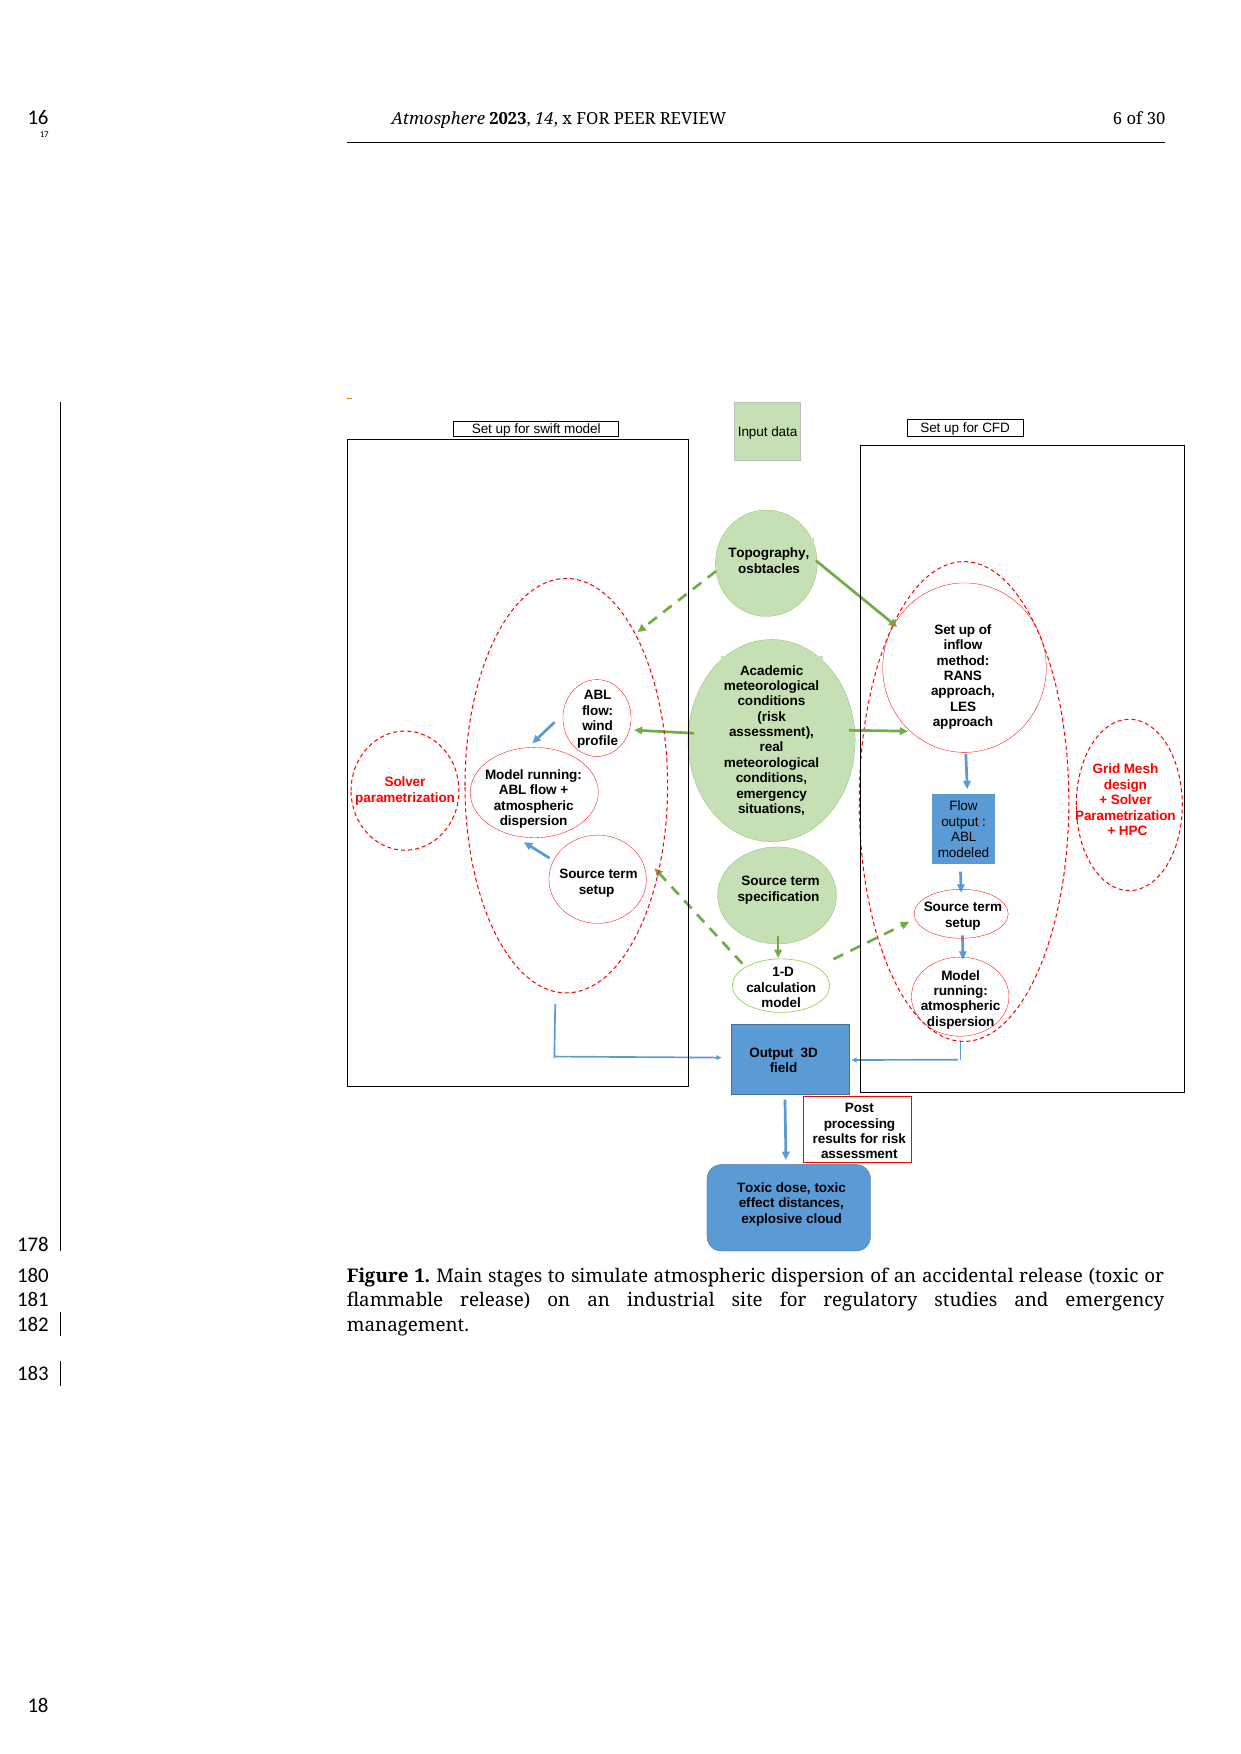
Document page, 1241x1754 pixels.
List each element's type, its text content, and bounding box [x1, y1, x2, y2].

text Figure 1. Main stages to simulate atmospheric dispersion of an accidental release (toxic or flammable release) on an industrial site for regulatory studies and emergency management. [347, 1264, 1165, 1336]
